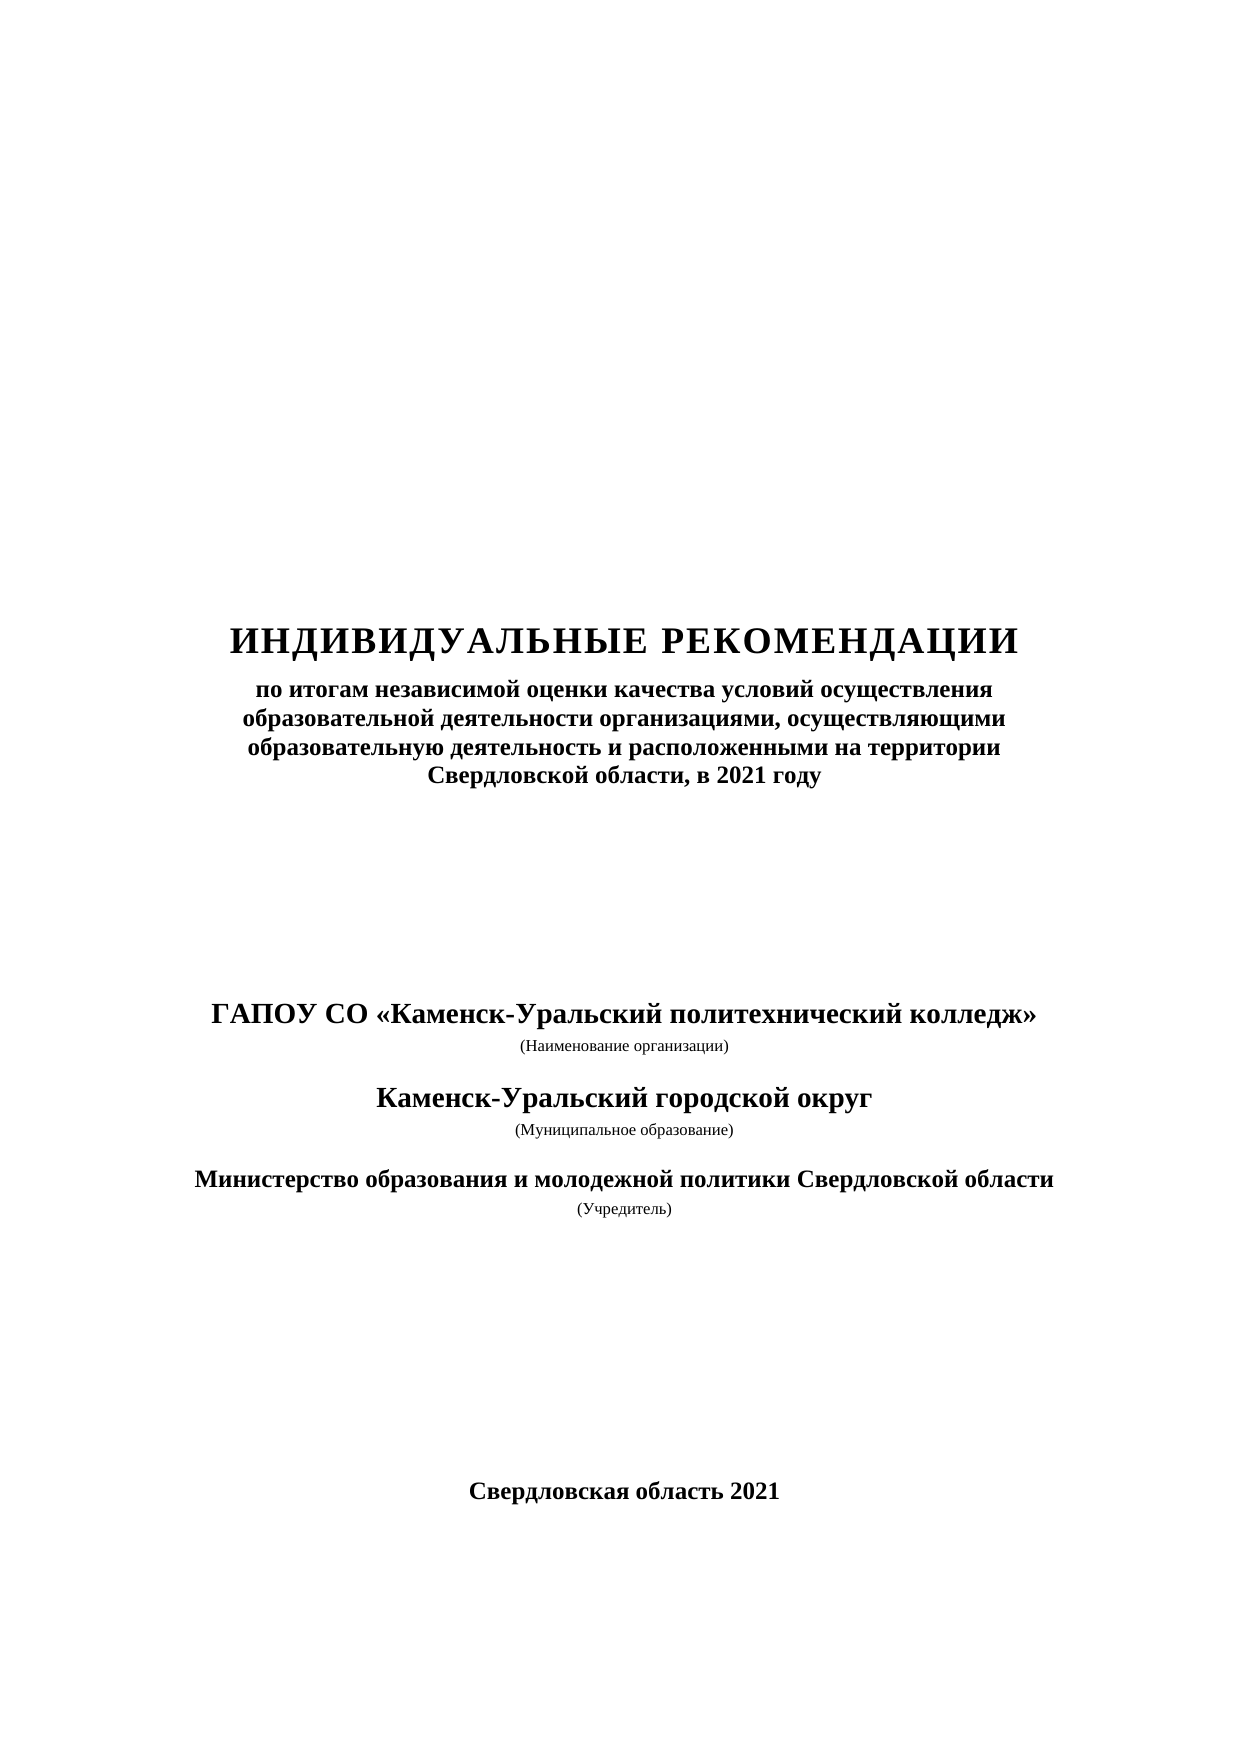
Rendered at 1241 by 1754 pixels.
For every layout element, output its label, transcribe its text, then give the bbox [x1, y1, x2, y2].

text Каменск-Уральский городской округ [177, 1080, 1071, 1114]
text Министерство образования и молодежной политики Свердловской области [177, 1164, 1071, 1193]
text (Учредитель) [177, 1199, 1071, 1218]
text ГАПОУ СО «Каменск-Уральский политехнический колледж» [177, 996, 1071, 1030]
text (Муниципальное образование) [177, 1120, 1071, 1139]
text Свердловская область 2021 [177, 1476, 1071, 1505]
text (Наименование организации) [177, 1036, 1071, 1055]
text ИНДИВИДУАЛЬНЫЕ РЕКОМЕНДАЦИИ [177, 619, 1071, 662]
text по итогам независимой оценки качества условий осуществления образовательной деятельности организациями, осуществляющими образовательную деятельность и расположенными на территории Свердловской области, в 2021 году [177, 674, 1071, 789]
